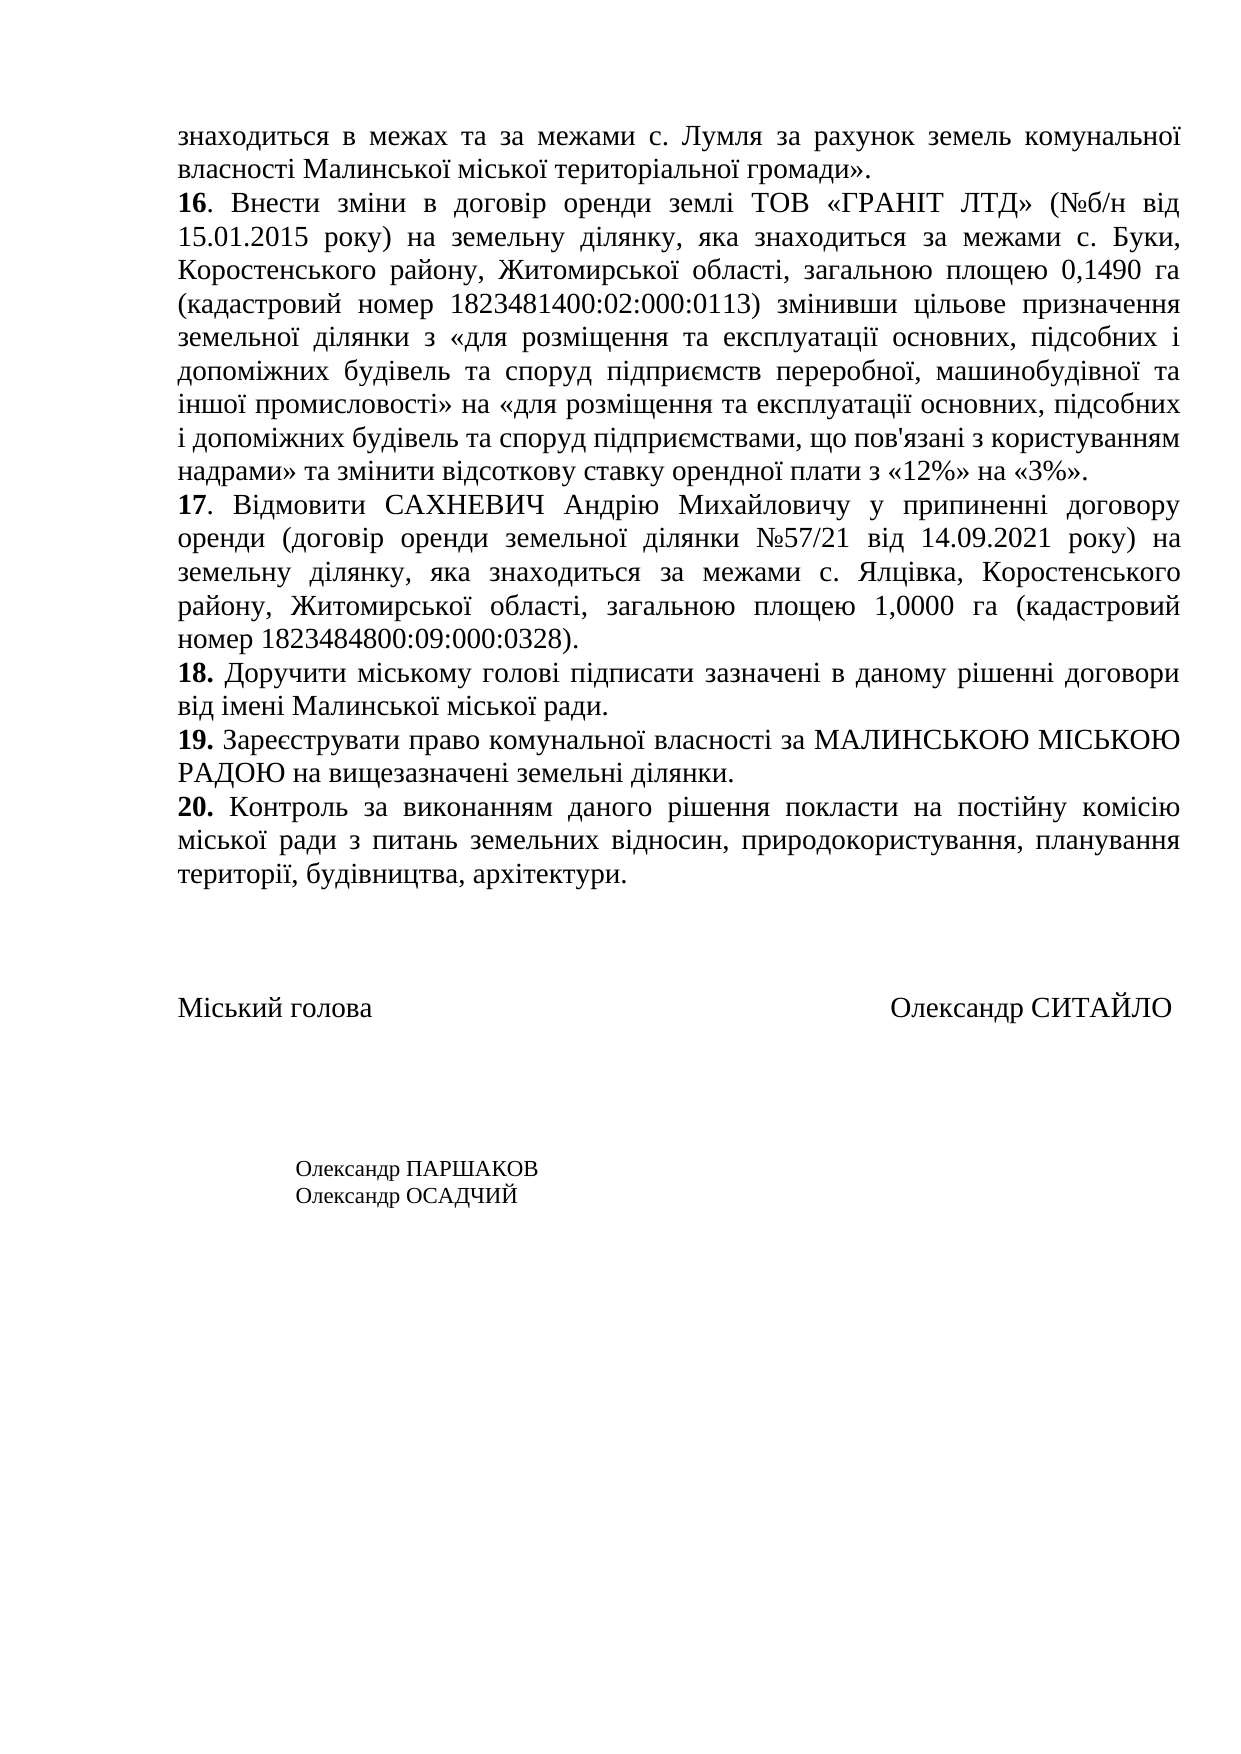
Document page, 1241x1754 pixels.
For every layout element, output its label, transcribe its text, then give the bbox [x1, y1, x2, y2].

text Міський голова Олександр СИТАЙЛО [177, 990, 1181, 1024]
text 17. Відмовити САХНЕВИЧ Андрію Михайловичу у припиненні договору оренди (договір оренди земельної ділянки №57/21 від 14.09.2021 року) на земельну ділянку, яка знаходиться за межами с. Ялцівка, Коростенського району, Житомирської області, загальною площею 1,0000 га (кадастровий номер 1823484800:09:000:0328). [177, 487, 1181, 655]
text Олександр ОСАДЧИЙ [295, 1182, 1181, 1208]
text 16. Внести зміни в договір оренди землі ТОВ «ГРАНІТ ЛТД» (№б/н від 15.01.2015 року) на земельну ділянку, яка знаходиться за межами с. Буки, Коростенського району, Житомирської області, загальною площею 0,1490 га (кадастровий номер 1823481400:02:000:0113) змінивши цільове призначення земельної ділянки з «для розміщення та експлуатації основних, підсобних і допоміжних будівель та споруд підприємств переробної, машинобудівної та іншої промисловості» на «для розміщення та експлуатації основних, підсобних і допоміжних будівель та споруд підприємствами, що пов'язані з користуванням надрами» та змінити відсоткову ставку орендної плати з «12%» на «3%». [177, 386, 1181, 487]
text Олександр ПАРШАКОВ [295, 1156, 1181, 1182]
text 18. Доручити міському голові підписати зазначені в даному рішенні договори від імені Малинської міської ради. [177, 655, 1181, 722]
text 19. Зареєструвати право комунальної власності за МАЛИНСЬКОЮ МІСЬКОЮ РАДОЮ на вищезазначені земельні ділянки. [177, 722, 1181, 789]
text 20. Контроль за виконанням даного рішення покласти на постійну комісію міської ради з питань земельних відносин, природокористування, планування території, будівництва, архітектури. [177, 789, 1181, 889]
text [177, 118, 1181, 185]
text 16. Внести зміни в договір оренди землі ТОВ «ГРАНІТ ЛТД» (№б/н від 15.01.2015 року) на земельну ділянку, яка знаходиться за межами с. Буки, Коростенського району, Житомирської області, загальною площею 0,1490 га (кадастровий номер 1823481400:02:000:0113) змінивши цільове призначення земельної ділянки з «для розміщення та експлуатації основних, підсобних і допоміжних будівель та споруд підприємств переробної, машинобудівної та іншої промисловості» на «для розміщення та експлуатації основних, підсобних і допоміжних будівель та споруд підприємствами, що пов'язані з користуванням надрами» та змінити відсоткову ставку орендної плати з «12%» на «3%». [177, 185, 1181, 353]
